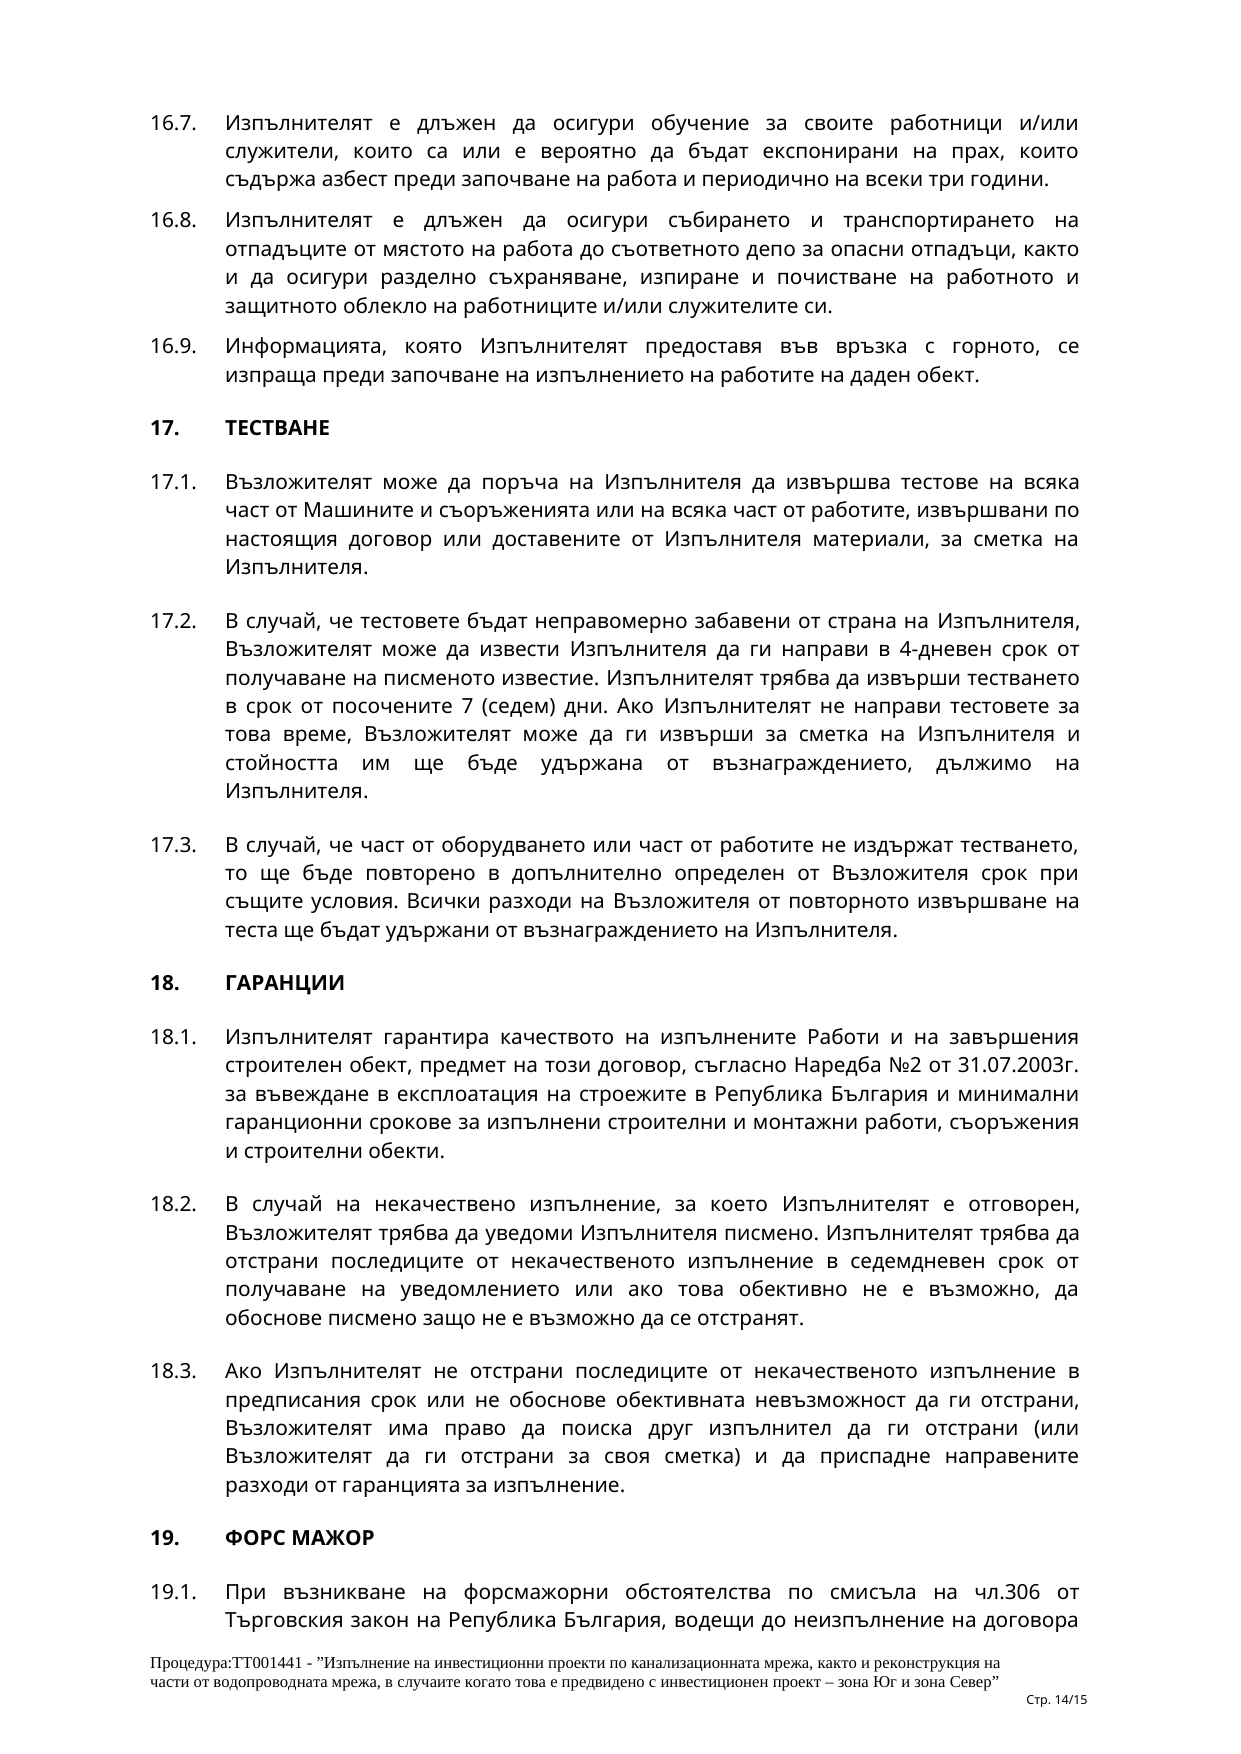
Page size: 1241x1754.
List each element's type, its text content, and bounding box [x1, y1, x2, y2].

list Ако Изпълнителят не отстрани последиците от некачественото изпълнение в предписания срок или не обоснове обективната невъзможност да ги отстрани, Възложителят има право да поиска друг изпълнител да ги отстрани (или Възложителят да ги отстрани за своя сметка) и да приспадне направените разходи от гаранцията за изпълнение. [150, 1356, 1080, 1498]
list ФОРС МАЖОР [150, 1523, 1080, 1552]
list В случай, че тестовете бъдат неправомерно забавени от страна на Изпълнителя, Възложителят може да извести Изпълнителя да ги направи в 4-дневен срок от получаване на писменото известие. Изпълнителят трябва да извърши тестването в срок от посочените 7 (седем) дни. Ако Изпълнителят не направи тестовете за това време, Възложителят може да ги извърши за сметка на Изпълнителя и стойността им ще бъде удържана от възнаграждението, дължимо на Изпълнителя. [150, 606, 1080, 805]
list Изпълнителят гарантира качеството на изпълнените Работи и на завършения строителен обект, предмет на този договор, съгласно Наредба №2 от 31.07.2003г. за въвеждане в експлоатация на строежите в Република България и минимални гаранционни срокове за изпълнени строителни и монтажни работи, съоръжения и строителни обекти. [150, 1022, 1080, 1164]
list Изпълнителят е длъжен да осигури обучение за своите работници и/или служители, които са или е вероятно да бъдат експонирани на прах, които съдържа азбест преди започване на работа и периодично на всеки три години. [150, 108, 1080, 193]
list Изпълнителят е длъжен да осигури събирането и транспортирането на отпадъците от мястото на работа до съответното депо за опасни отпадъци, както и да осигури разделно съхраняване, изпиране и почистване на работното и защитното облекло на работниците и/или служителите си. [150, 205, 1080, 319]
list В случай, че част от оборудването или част от работите не издържат тестването, то ще бъде повторено в допълнително определен от Възложителя срок при същите условия. Всички разходи на Възложителя от повторното извършване на теста ще бъдат удържани от възнаграждението на Изпълнителя. [150, 830, 1080, 943]
list ГАРАНЦИИ [150, 968, 1080, 997]
list В случай на некачествено изпълнение, за което Изпълнителят е отговорен, Възложителят трябва да уведоми Изпълнителя писмено. Изпълнителят трябва да отстрани последиците от некачественото изпълнение в седемдневен срок от получаване на уведомлението или ако това обективно не е възможно, да обоснове писмено защо не е възможно да се отстранят. [150, 1189, 1080, 1331]
list Възложителят може да поръча на Изпълнителя да извършва тестове на всяка част от Машините и съоръженията или на всяка част от работите, извършвани по настоящия договор или доставените от Изпълнителя материали, за сметка на Изпълнителя. [150, 467, 1080, 581]
list ТЕСТВАНЕ [150, 413, 1080, 442]
list Информацията, която Изпълнителят предоставя във връзка с горното, се изпраща преди започване на изпълнението на работите на даден обект. [150, 332, 1080, 388]
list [150, 1577, 1080, 1634]
